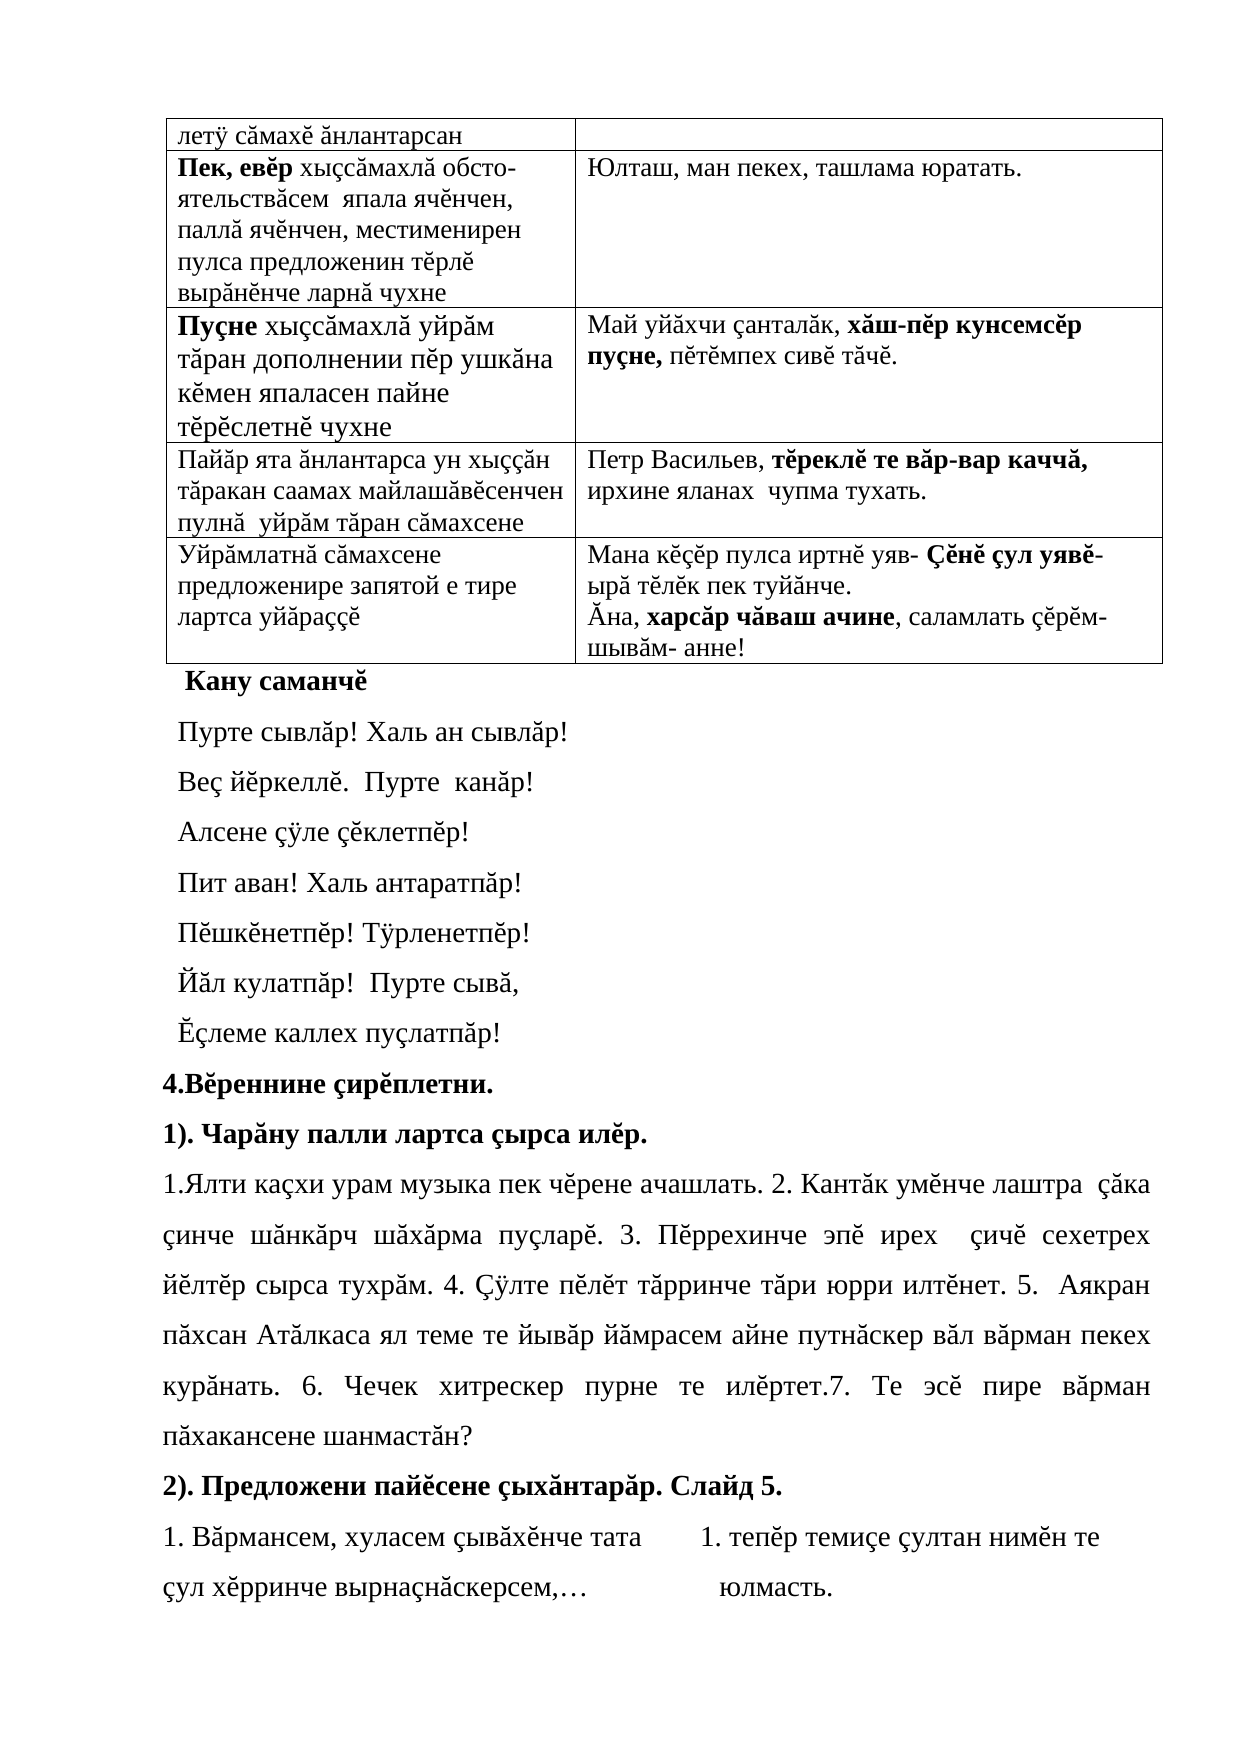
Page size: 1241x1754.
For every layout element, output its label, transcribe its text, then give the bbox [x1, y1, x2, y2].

list 4.Вĕреннине çирĕплетни. [162, 1066, 1152, 1099]
list 1). Чарăну палли лартса çырса илĕр. [162, 1116, 1152, 1150]
table_cell Петр Васильев, тĕреклĕ те вăр-вар каччă, ирхине яланах чупма тухать. [576, 443, 1162, 537]
list çул хĕрринче вырнаçнăскерсем,… юлмасть. [162, 1569, 1152, 1603]
text Пурте сывлăр! Халь ан сывлăр! [177, 714, 1152, 747]
table_cell Пуçне хыçсăмахлă уйрăм тăран дополнении пĕр ушкăна кĕмен япаласен пайне тĕрĕслетнĕ чухне [167, 308, 575, 442]
table_cell Пайăр ята ăнлантарса ун хыççăн тăракан саамах майлашăвĕсенчен пулнă уйрăм тăран сăмахсене [167, 443, 575, 537]
list 1. Вăрмансем, хуласем çывăхĕнче тата 1. тепĕр темиçе çултан нимĕн те [162, 1519, 1152, 1552]
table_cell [576, 119, 1162, 150]
text Ĕçлеме каллех пуçлатпăр! [177, 1016, 1152, 1049]
table_cell Уйрăмлатнă сăмахсене предложенире запятой е тире лартса уйăраççĕ [167, 538, 575, 662]
list 1.Ялти каçхи урам музыка пек чĕрене ачашлать. 2. Кантăк умĕнче лаштра çăка çинче шăнкăрч шăхăрма пуçларĕ. 3. Пĕррехинче эпĕ ирех çичĕ сехетрех йĕлтĕр сырса тухрăм. 4. Çÿлте пĕлĕт тăрринче тăри юрри илтĕнет. 5. Аякран пăхсан Атăлкаса ял теме те йывăр йăмрасем айне путнăскер вăл вăрман пекех курăнать. 6. Чечек хитрескер пурне те илĕртет.7. Те эсĕ пире вăрман пăхакансене шанмастăн? [162, 1167, 1152, 1452]
table_cell Мана кĕçĕр пулса иртнĕ уяв- Çĕнĕ çул уявĕ- ырă тĕлĕк пек туйăнче. Ăна, харсăр чăваш ачине, саламлать çĕрĕм- шывăм- анне! [576, 538, 1162, 662]
table_cell Пек, евĕр хыçсăмахлă обсто- ятельствăсем япала ячĕнчен, паллă ячĕнчен, местименирен пулса предложенин тĕрлĕ вырăнĕнче ларнă чухне [167, 151, 575, 307]
table_cell Май уйăхчи çанталăк, хăш-пĕр кунсемсĕр пуçне, пĕтĕмпех сивĕ тăчĕ. [576, 308, 1162, 442]
text Кану саманчĕ [177, 664, 1152, 697]
table_cell Юлташ, ман пекех, ташлама юратать. [576, 151, 1162, 307]
text Пит аван! Халь антаратпăр! [177, 865, 1152, 898]
text Алсене çÿле çĕклетпĕр! [177, 814, 1152, 848]
text Пĕшкĕнетпĕр! Тÿрленетпĕр! [177, 915, 1152, 948]
text Веç йĕркеллĕ. Пурте канăр! [177, 764, 1152, 798]
list 2). Предложени пайĕсене çыхăнтарăр. Слайд 5. [162, 1468, 1152, 1502]
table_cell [167, 119, 575, 150]
text Йăл кулатпăр! Пурте сывă, [177, 965, 1152, 999]
